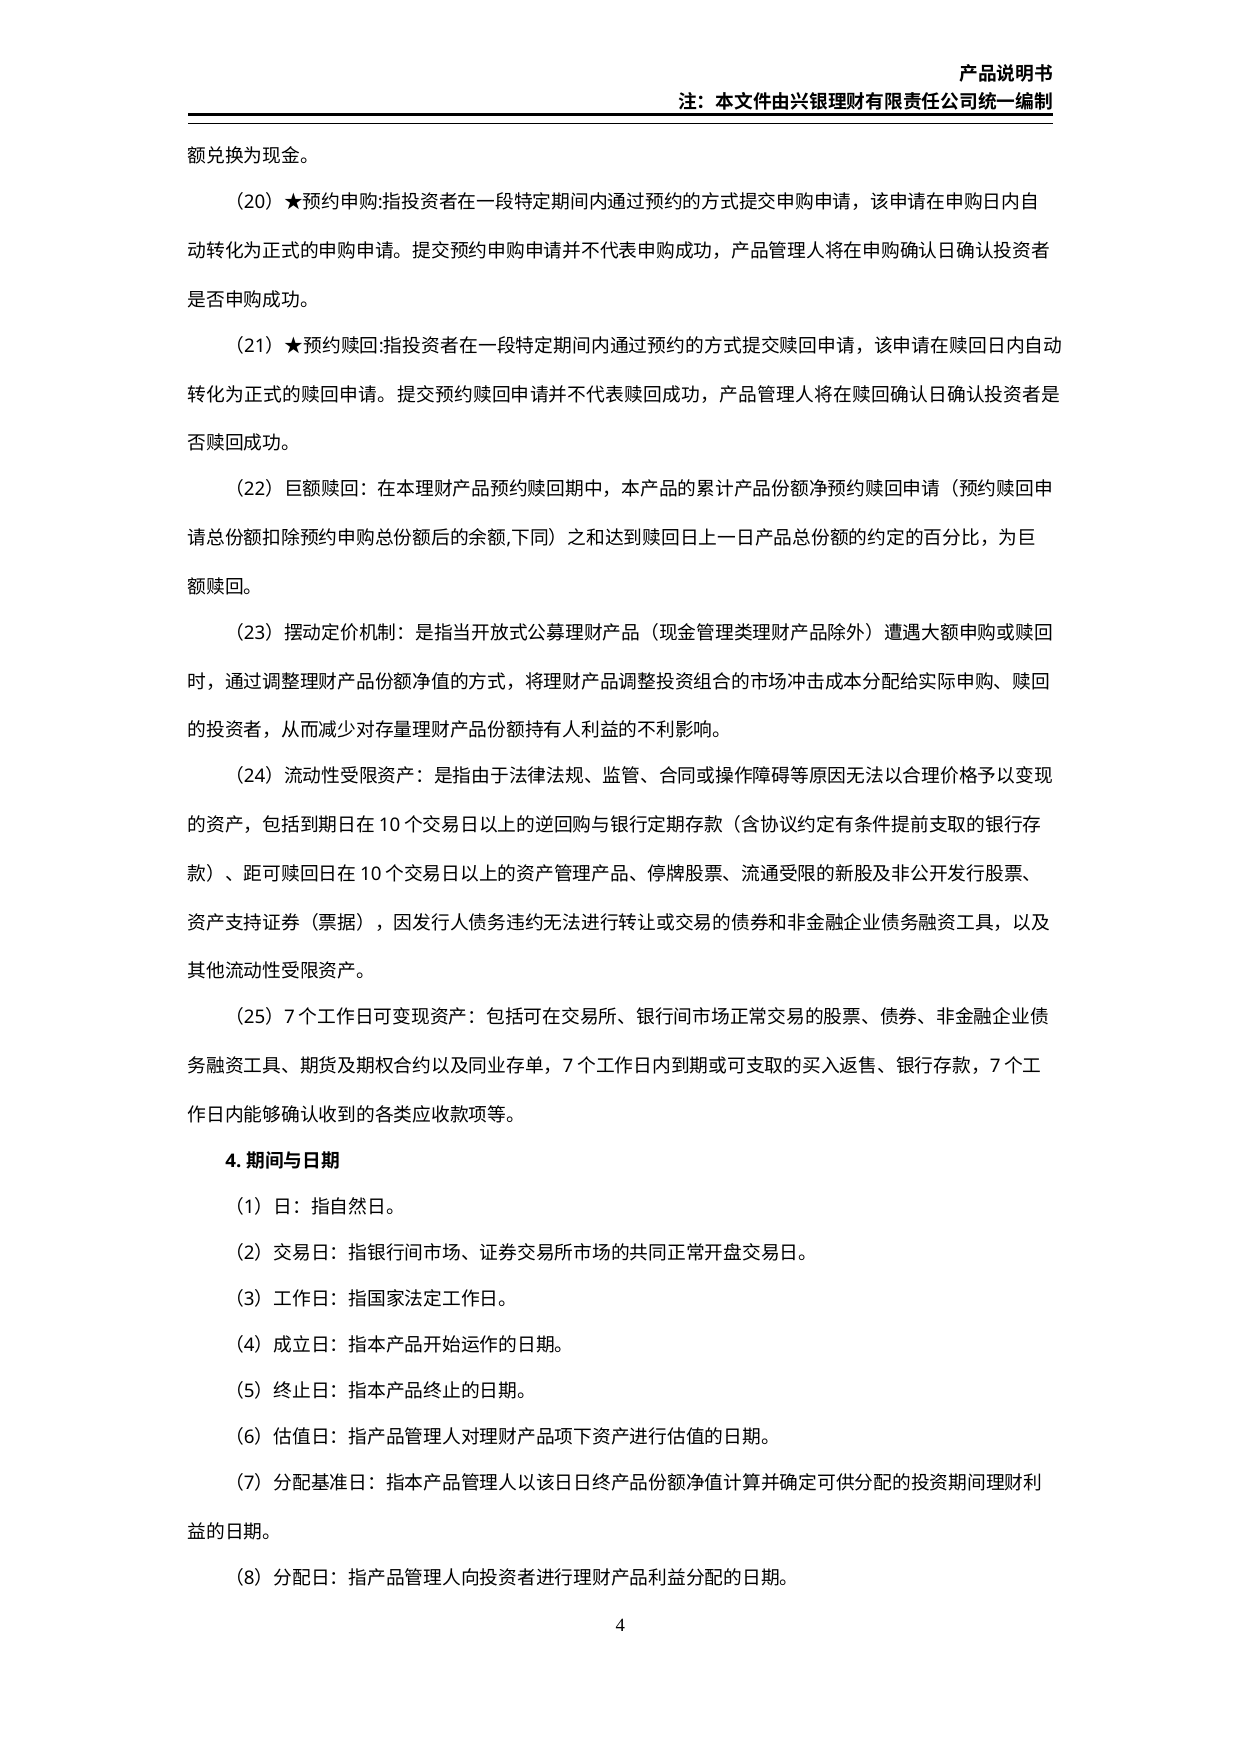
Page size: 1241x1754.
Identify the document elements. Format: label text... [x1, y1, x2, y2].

text （3）工作日：指国家法定工作日。 [187, 1281, 1053, 1314]
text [187, 138, 1053, 171]
text （2）交易日：指银行间市场、证券交易所市场的共同正常开盘交易日。 [187, 1235, 1053, 1268]
text （22）巨额赎回：在本理财产品预约赎回期中，本产品的累计产品份额净预约赎回申请（预约赎回申请总份额扣除预约申购总份额后的余额,下同）之和达到赎回日上一日产品总份额的约定的百分比，为巨额赎回。 [187, 471, 1053, 601]
text 4. 期间与日期 [187, 1143, 1053, 1176]
text （20）★预约申购:指投资者在一段特定期间内通过预约的方式提交申购申请，该申请在申购日内自动转化为正式的申购申请。提交预约申购申请并不代表申购成功，产品管理人将在申购确认日确认投资者是否申购成功。 [187, 184, 1053, 314]
text （8）分配日：指产品管理人向投资者进行理财产品利益分配的日期。 [187, 1560, 1053, 1593]
text （5）终止日：指本产品终止的日期。 [187, 1373, 1053, 1406]
text （7）分配基准日：指本产品管理人以该日日终产品份额净值计算并确定可供分配的投资期间理财利益的日期。 [187, 1465, 1053, 1547]
text （4）成立日：指本产品开始运作的日期。 [187, 1327, 1053, 1360]
text （25）7个工作日可变现资产：包括可在交易所、银行间市场正常交易的股票、债券、非金融企业债务融资工具、期货及期权合约以及同业存单，7个工作日内到期或可支取的买入返售、银行存款，7个工作日内能够确认收到的各类应收款项等。 [187, 999, 1053, 1129]
text （6）估值日：指产品管理人对理财产品项下资产进行估值的日期。 [187, 1419, 1053, 1452]
text （1）日：指自然日。 [187, 1189, 1053, 1222]
text （24）流动性受限资产：是指由于法律法规、监管、合同或操作障碍等原因无法以合理价格予以变现的资产，包括到期日在10个交易日以上的逆回购与银行定期存款（含协议约定有条件提前支取的银行存款）、距可赎回日在10个交易日以上的资产管理产品、停牌股票、流通受限的新股及非公开发行股票、资产支持证券（票据），因发行人债务违约无法进行转让或交易的债券和非金融企业债务融资工具，以及其他流动性受限资产。 [187, 758, 1053, 986]
text （21）★预约赎回:指投资者在一段特定期间内通过预约的方式提交赎回申请，该申请在赎回日内自动转化为正式的赎回申请。提交预约赎回申请并不代表赎回成功，产品管理人将在赎回确认日确认投资者是否赎回成功。 [187, 328, 1064, 458]
text （23）摆动定价机制：是指当开放式公募理财产品（现金管理类理财产品除外）遭遇大额申购或赎回时，通过调整理财产品份额净值的方式，将理财产品调整投资组合的市场冲击成本分配给实际申购、赎回的投资者，从而减少对存量理财产品份额持有人利益的不利影响。 [187, 615, 1053, 745]
